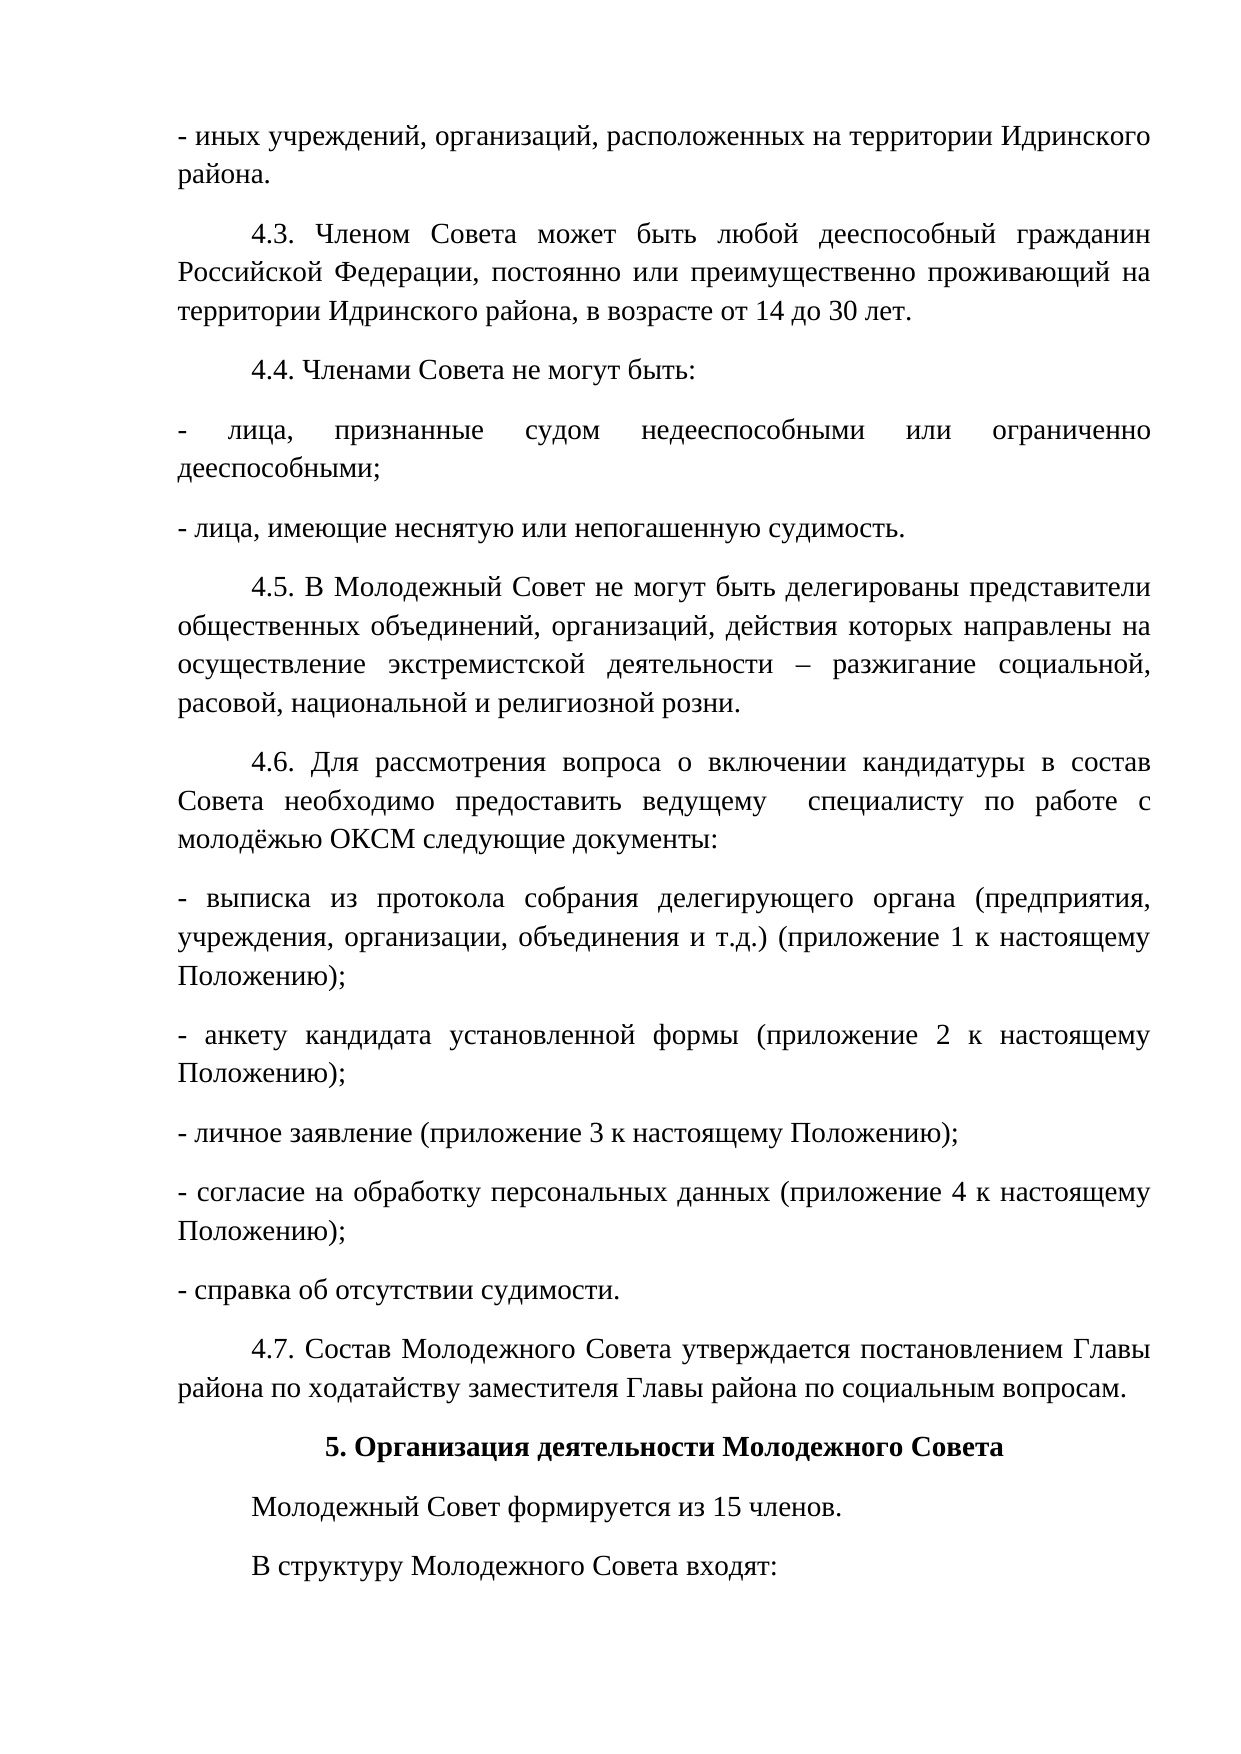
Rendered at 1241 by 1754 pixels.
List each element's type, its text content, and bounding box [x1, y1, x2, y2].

text 4.4. Членами Совета не могут быть: [177, 352, 1152, 386]
text - лица, признанные судом недееспособными или ограниченно дееспособными; [177, 412, 1152, 484]
text 4.3. Членом Совета может быть любой дееспособный гражданин Российской Федерации, постоянно или преимущественно проживающий на территории Идринского района, в возрасте от 14 до 30 лет. [177, 216, 1152, 327]
text 5. Организация деятельности Молодежного Совета [177, 1429, 1152, 1463]
text 4.6. Для рассмотрения вопроса о включении кандидатуры в состав Совета необходимо предоставить ведущему специалисту по работе с молодёжью ОКСМ следующие документы: [177, 744, 1152, 855]
text В структуру Молодежного Совета входят: [177, 1548, 1152, 1582]
text - иных учреждений, организаций, расположенных на территории Идринского района. [177, 118, 1152, 190]
text - согласие на обработку персональных данных (приложение 4 к настоящему Положению); [177, 1174, 1152, 1246]
text - анкету кандидата установленной формы (приложение 2 к настоящему Положению); [177, 1017, 1152, 1089]
text - справка об отсутствии судимости. [177, 1272, 1152, 1306]
text - личное заявление (приложение 3 к настоящему Положению); [177, 1115, 1152, 1148]
text 4.7. Состав Молодежного Совета утверждается постановлением Главы района по ходатайству заместителя Главы района по социальным вопросам. [177, 1332, 1152, 1404]
text Молодежный Совет формируется из 15 членов. [177, 1489, 1152, 1522]
text - выписка из протокола собрания делегирующего органа (предприятия, учреждения, организации, объединения и т.д.) (приложение 1 к настоящему Положению); [177, 881, 1152, 991]
text 4.5. В Молодежный Совет не могут быть делегированы представители общественных объединений, организаций, действия которых направлены на осуществление экстремистской деятельности – разжигание социальной, расовой, национальной и религиозной розни. [177, 569, 1152, 718]
text - лица, имеющие неснятую или непогашенную судимость. [177, 510, 1152, 543]
